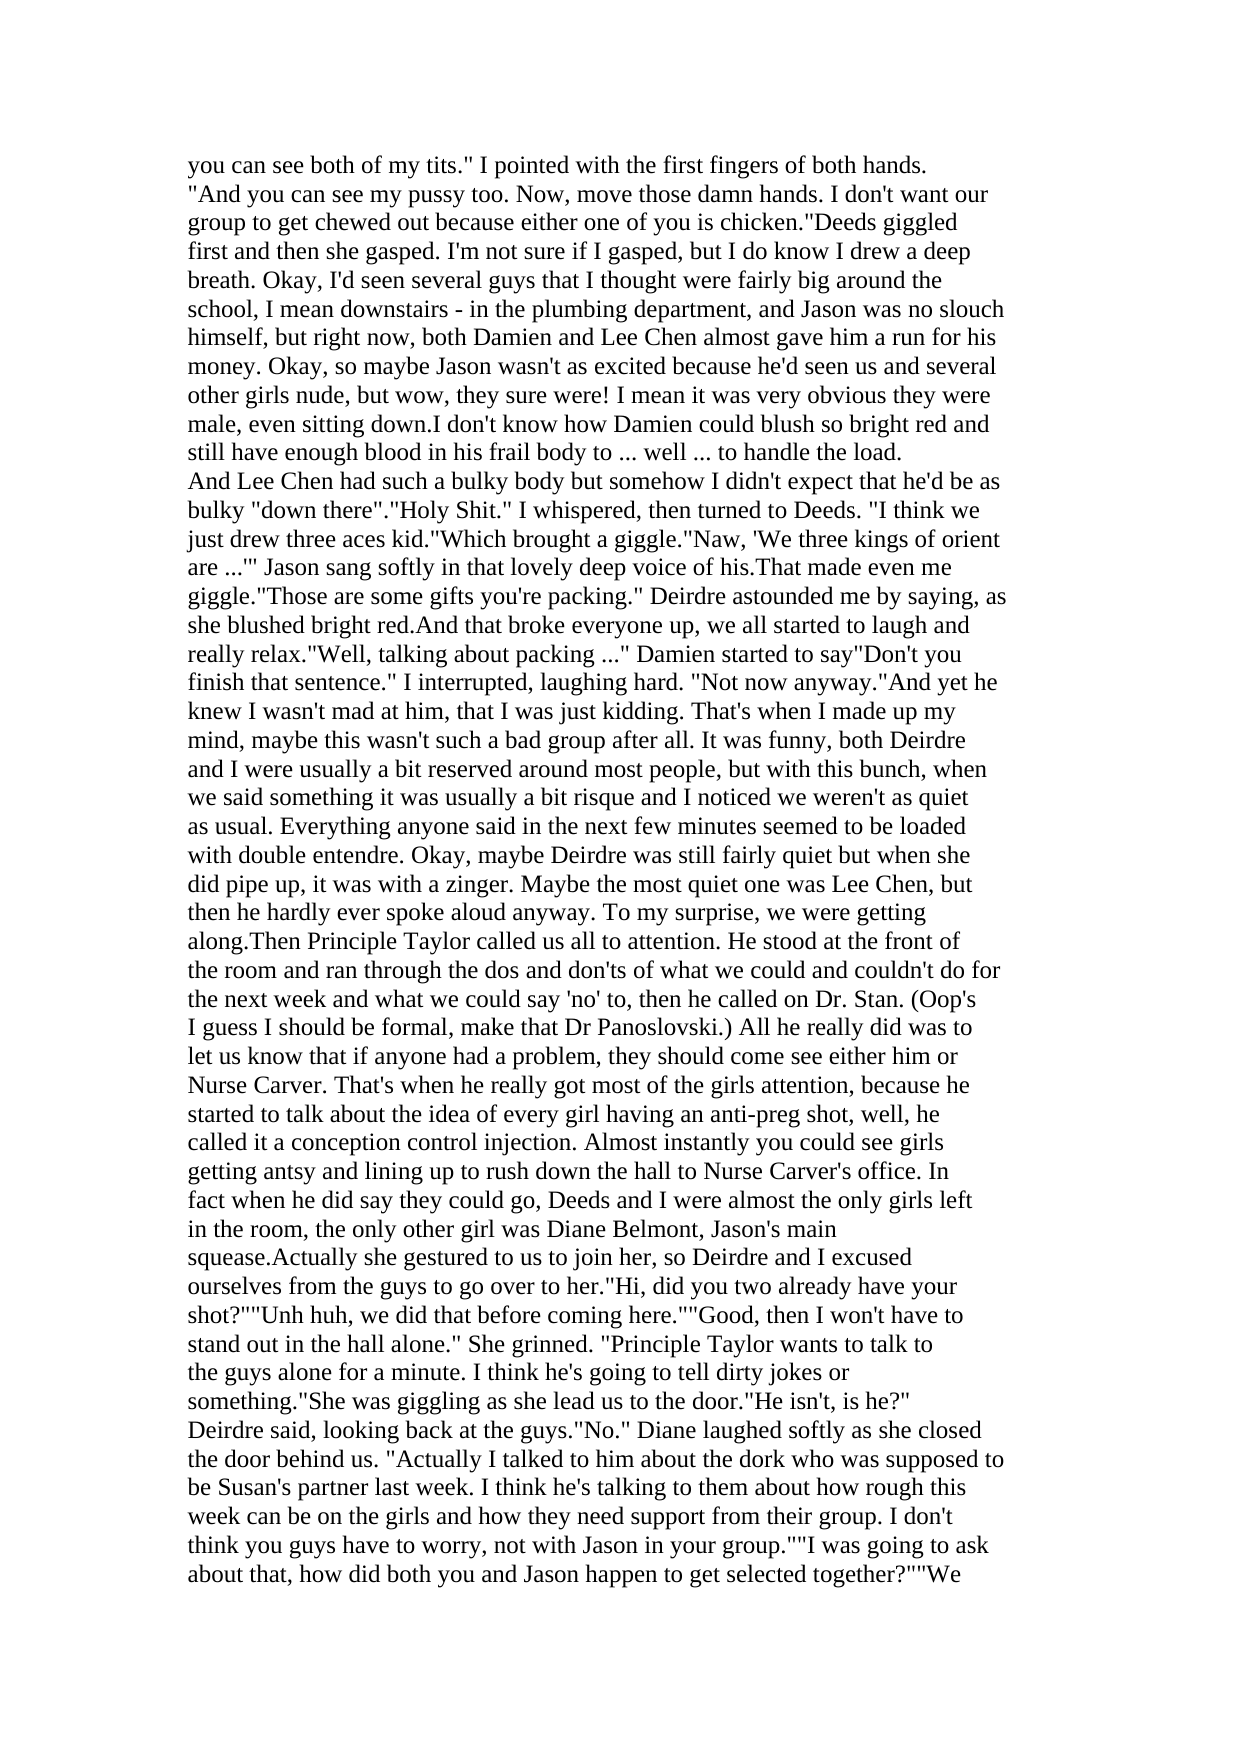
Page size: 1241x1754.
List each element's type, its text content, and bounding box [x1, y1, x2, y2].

text as usual. Everything anyone said in the next few minutes seemed to be loaded [187, 811, 1053, 840]
text and I were usually a bit reserved around most people, but with this bunch, when [187, 754, 1053, 782]
text you can see both of my tits." I pointed with the first fingers of both hands. [187, 150, 1053, 179]
text the next week and what we could say 'no' to, then he called on Dr. Stan. (Oop's [187, 984, 1053, 1012]
text knew I wasn't mad at him, that I was just kidding. That's when I made up my [187, 696, 1053, 725]
text money. Okay, so maybe Jason wasn't as excited because he'd seen us and several [187, 351, 1053, 380]
text squease.Actually she gestured to us to join her, so Deirdre and I excused [187, 1242, 1053, 1271]
text just drew three aces kid."Which brought a giggle."Naw, 'We three kings of orient [187, 524, 1053, 552]
text in the room, the only other girl was Diane Belmont, Jason's main [187, 1214, 1053, 1242]
text still have enough blood in his frail body to ... well ... to handle the load. [187, 437, 1053, 466]
text then he hardly ever spoke aloud anyway. To my surprise, we were getting [187, 897, 1053, 926]
text really relax."Well, talking about packing ..." Damien started to say"Don't you [187, 639, 1053, 667]
text we said something it was usually a bit risque and I noticed we weren't as quiet [187, 782, 1053, 811]
text called it a conception control injection. Almost instantly you could see girls [187, 1127, 1053, 1156]
text And Lee Chen had such a bulky body but somehow I didn't expect that he'd be as [187, 466, 1053, 495]
text think you guys have to worry, not with Jason in your group.""I was going to ask [187, 1530, 1053, 1559]
text bulky "down there"."Holy Shit." I whispered, then turned to Deeds. "I think we [187, 495, 1053, 524]
text "And you can see my pussy too. Now, move those damn hands. I don't want our [187, 179, 1053, 207]
text school, I mean downstairs - in the plumbing department, and Jason was no slouch [187, 294, 1053, 322]
text I guess I should be formal, make that Dr Panoslovski.) All he really did was to [187, 1012, 1053, 1041]
text let us know that if anyone had a problem, they should come see either him or [187, 1041, 1053, 1070]
text the room and ran through the dos and don'ts of what we could and couldn't do for [187, 955, 1053, 984]
text first and then she gasped. I'm not sure if I gasped, but I do know I drew a deep [187, 236, 1053, 265]
text breath. Okay, I'd seen several guys that I thought were fairly big around the [187, 265, 1053, 294]
text stand out in the hall alone." She grinned. "Principle Taylor wants to talk to [187, 1329, 1053, 1357]
text with double entendre. Okay, maybe Deirdre was still fairly quiet but when she [187, 840, 1053, 869]
text are ...'" Jason sang softly in that lovely deep voice of his.That made even me [187, 552, 1053, 581]
text mind, maybe this wasn't such a bad group after all. It was funny, both Deirdre [187, 725, 1053, 754]
text started to talk about the idea of every girl having an anti-preg shot, well, he [187, 1099, 1053, 1127]
text along.Then Principle Taylor called us all to attention. He stood at the front of [187, 926, 1053, 955]
text getting antsy and lining up to rush down the hall to Nurse Carver's office. In [187, 1156, 1053, 1185]
text be Susan's partner last week. I think he's talking to them about how rough this [187, 1472, 1053, 1501]
text male, even sitting down.I don't know how Damien could blush so bright red and [187, 409, 1053, 437]
text fact when he did say they could go, Deeds and I were almost the only girls left [187, 1185, 1053, 1214]
text giggle."Those are some gifts you're packing." Deirdre astounded me by saying, as [187, 581, 1053, 610]
text Nurse Carver. That's when he really got most of the girls attention, because he [187, 1070, 1053, 1099]
text something."She was giggling as she lead us to the door."He isn't, is he?" [187, 1386, 1053, 1415]
text himself, but right now, both Damien and Lee Chen almost gave him a run for his [187, 322, 1053, 351]
text the guys alone for a minute. I think he's going to tell dirty jokes or [187, 1357, 1053, 1386]
text finish that sentence." I interrupted, laughing hard. "Not now anyway."And yet he [187, 667, 1053, 696]
text other girls nude, but wow, they sure were! I mean it was very obvious they were [187, 380, 1053, 409]
text group to get chewed out because either one of you is chicken."Deeds giggled [187, 207, 1053, 236]
text Deirdre said, looking back at the guys."No." Diane laughed softly as she closed [187, 1415, 1053, 1444]
text she blushed bright red.And that broke everyone up, we all started to laugh and [187, 610, 1053, 639]
text the door behind us. "Actually I talked to him about the dork who was supposed to [187, 1444, 1053, 1472]
text about that, how did both you and Jason happen to get selected together?""We [187, 1559, 1053, 1587]
text did pipe up, it was with a zinger. Maybe the most quiet one was Lee Chen, but [187, 869, 1053, 897]
text ourselves from the guys to go over to her."Hi, did you two already have your [187, 1271, 1053, 1300]
text shot?""Unh huh, we did that before coming here.""Good, then I won't have to [187, 1300, 1053, 1329]
text week can be on the girls and how they need support from their group. I don't [187, 1501, 1053, 1530]
